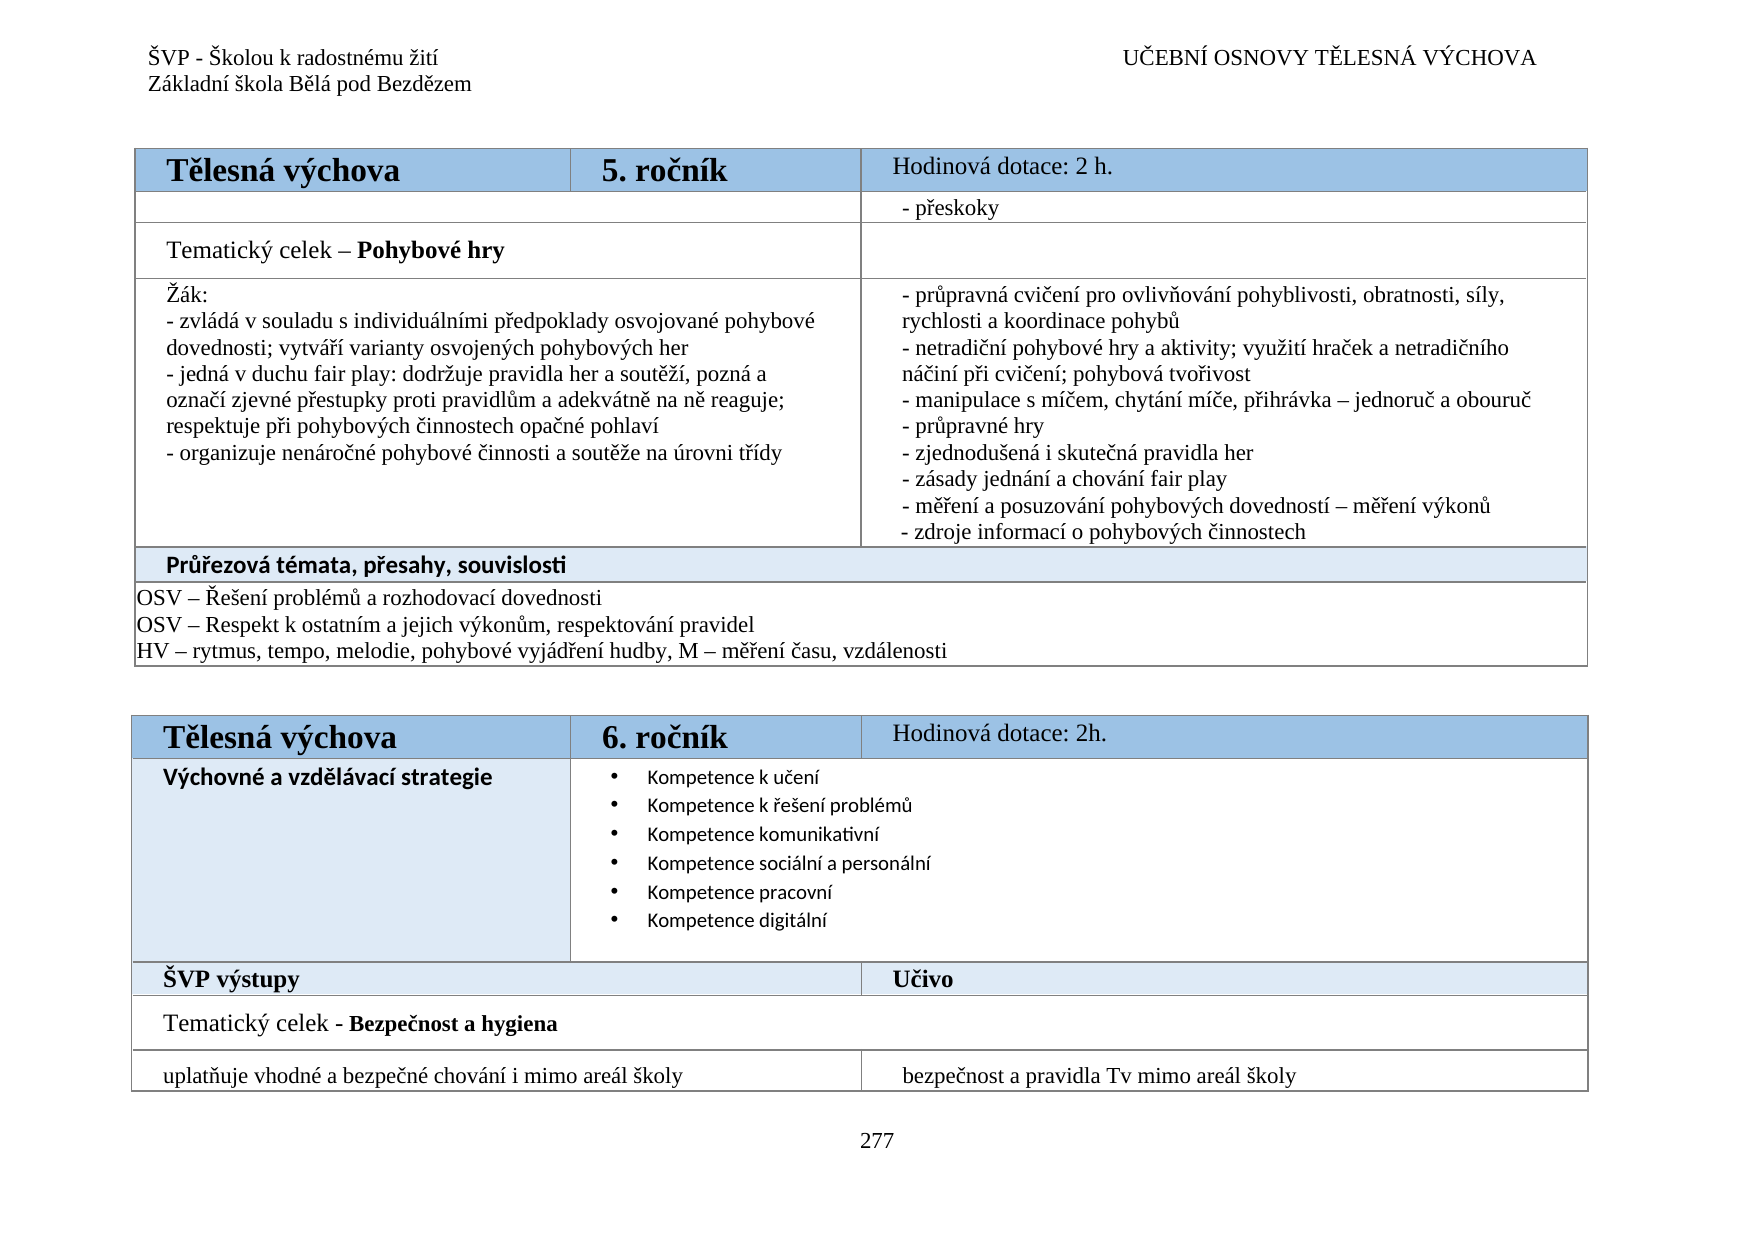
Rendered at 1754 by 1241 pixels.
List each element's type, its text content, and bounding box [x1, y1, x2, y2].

table_header 5. ročník [571, 149, 860, 191]
table_cell [862, 222, 1587, 278]
table_cell OSV – Řešení problémů a rozhodovací dovednosti OSV – Respekt k ostatním a jejich výkonům, respektování pravidel HV – rytmus, tempo, melodie, pohybové vyjádření hudby, M – měření času, vzdálenosti [136, 581, 1587, 665]
table_cell Průřezová témata, přesahy, souvislosti [136, 546, 1587, 581]
table_cell Výchovné a vzdělávací strategie [132, 759, 570, 961]
table_cell Tematický celek – Pohybové hry [136, 223, 860, 278]
table_cell Kompetence k učení Kompetence k řešení problémů Kompetence komunikativní Kompetence sociální a personální Kompetence pracovní Kompetence digitální [571, 759, 1587, 961]
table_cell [862, 1051, 1587, 1090]
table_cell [862, 191, 1587, 222]
table_cell - průpravná cvičení pro ovlivňování pohyblivosti, obratnosti, síly, rychlosti a koordinace pohybů - netradiční pohybové hry a aktivity; využití hraček a netradičního náčiní při cvičení; pohybová tvořivost - manipulace s míčem, chytání míče, přihrávka – jednoruč a obouruč - průpravné hry - zjednodušená i skutečná pravidla her - zásady jednání a chování fair play - měření a posuzování pohybových dovedností – měření výkonů - zdroje informací o pohybových činnostech [862, 278, 1587, 546]
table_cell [136, 192, 860, 222]
table_header Tělesná výchova [136, 149, 570, 191]
table_header Tělesná výchova [132, 716, 570, 758]
table_header Hodinová dotace: 2 h. [862, 149, 1587, 191]
table_cell Učivo [862, 963, 1587, 994]
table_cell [132, 1050, 861, 1090]
table_header Hodinová dotace: 2h. [862, 716, 1587, 758]
table_cell Žák: - zvládá v souladu s individuálními předpoklady osvojované pohybové dovednosti; vytváří varianty osvojených pohybových her - jedná v duchu fair play: dodržuje pravidla her a soutěží, pozná a označí zjevné přestupky proti pravidlům a adekvátně na ně reaguje; respektuje při pohybových činnostech opačné pohlaví - organizuje nenáročné pohybové činnosti a soutěže na úrovni třídy [136, 279, 860, 546]
table_cell ŠVP výstupy [132, 962, 861, 994]
table_header 6. ročník [571, 716, 861, 758]
table_cell Tematický celek - Bezpečnost a hygiena [132, 996, 1587, 1049]
